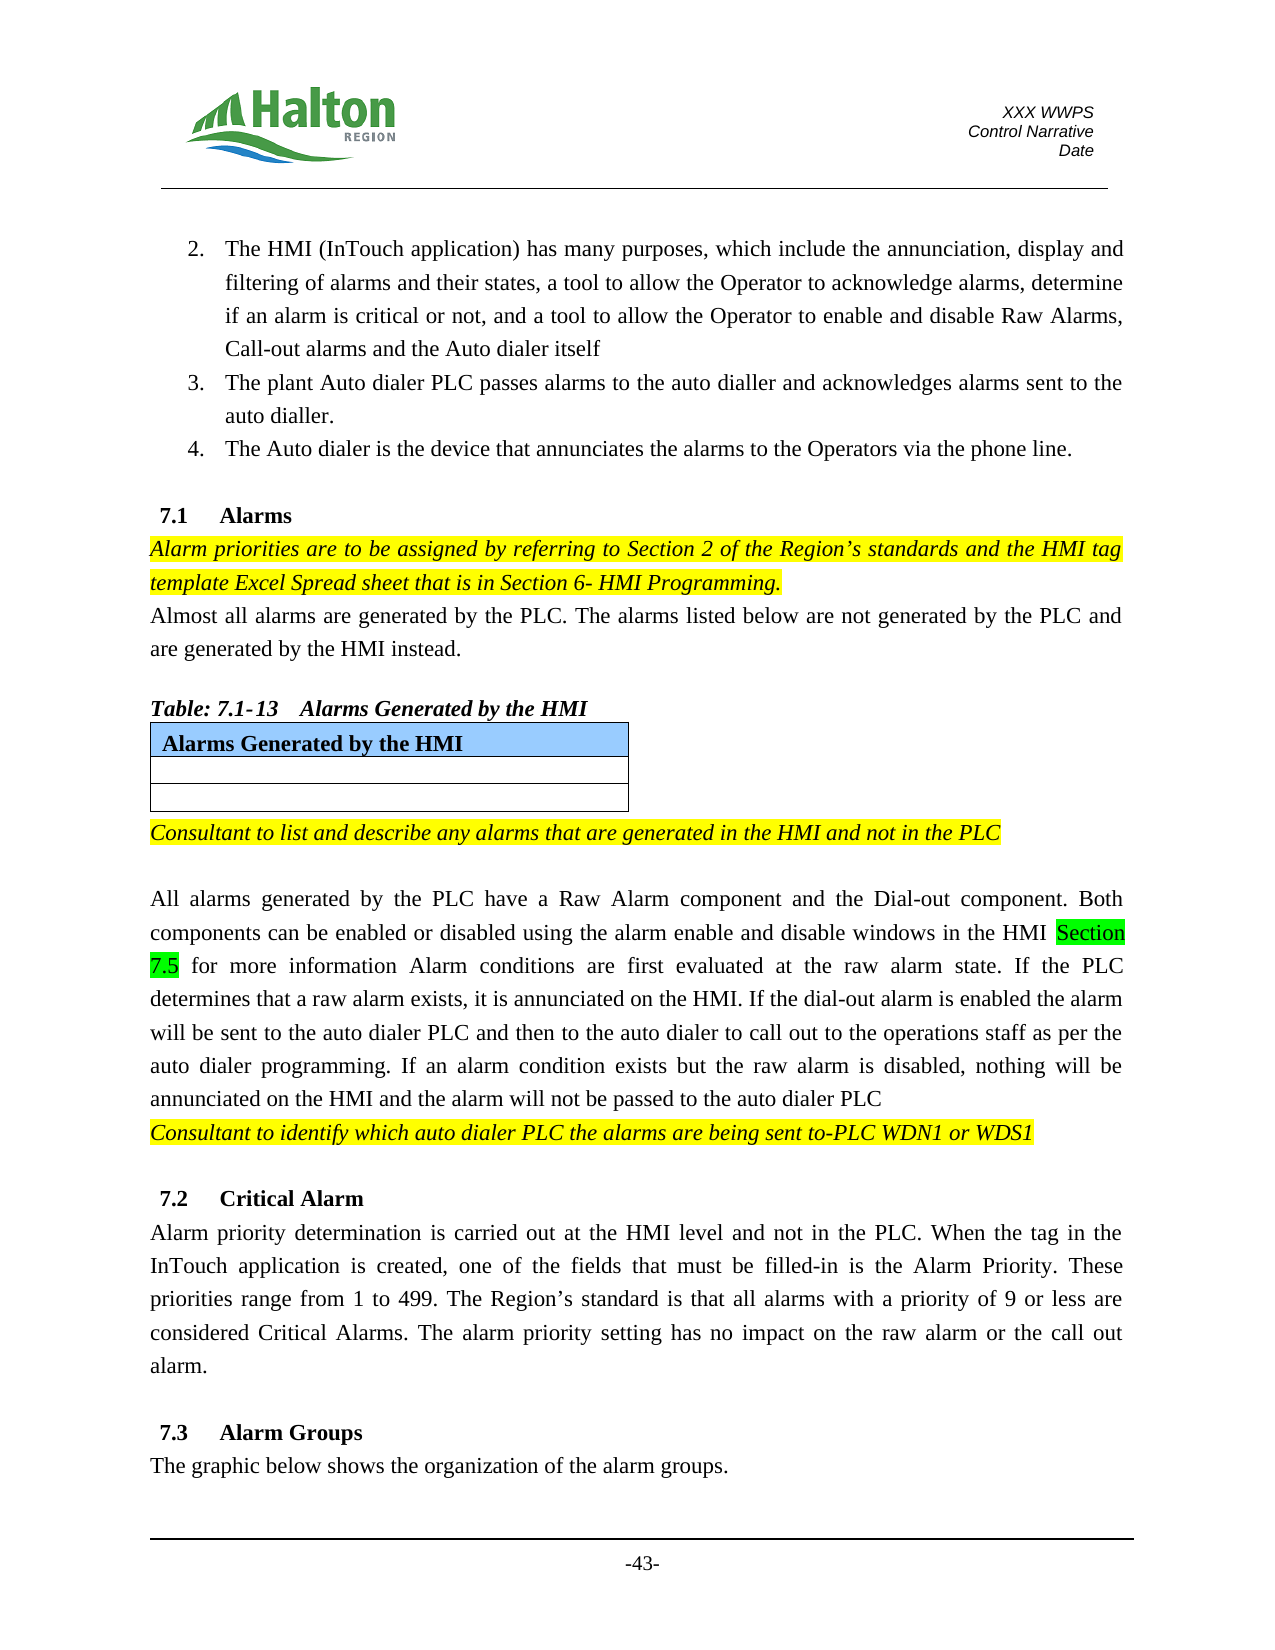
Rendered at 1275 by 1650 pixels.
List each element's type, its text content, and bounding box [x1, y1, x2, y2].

text Alarm priorities are to be assigned by referring to Section 2 of the Region’s standards and the HMI tag template Excel Spread sheet that is in Section 6- HMI Programming. [150, 528, 1125, 595]
list The Auto dialer is the device that annunciates the alarms to the Operators via the phone line. [187, 428, 1125, 462]
text Consultant to identify which auto dialer PLC the alarms are being sent to-PLC WDN1 or WDS1 [150, 1112, 1125, 1145]
picture [172, 75, 414, 177]
text Almost all alarms are generated by the PLC. The alarms listed below are not generated by the PLC and are generated by the HMI instead. [150, 595, 1125, 662]
subtitle Alarm Groups [159, 1412, 1125, 1445]
list The HMI (InTouch application) has many purposes, which include the annunciation, display and filtering of alarms and their states, a tool to allow the Operator to acknowledge alarms, determine if an alarm is critical or not, and a tool to allow the Operator to enable and disable Raw Alarms, Call-out alarms and the Auto dialer itself [187, 228, 1125, 362]
table_cell [151, 784, 628, 811]
text All alarms generated by the PLC have a Raw Alarm component and the Dial-out component. Both components can be enabled or disabled using the alarm enable and disable windows in the HMI Section 7.5 for more information Alarm conditions are first evaluated at the raw alarm state. If the PLC determines that a raw alarm exists, it is annunciated on the HMI. If the dial-out alarm is enabled the alarm will be sent to the auto dialer PLC and then to the auto dialer to call out to the operations staff as per the auto dialer programming. If an alarm condition exists but the raw alarm is disabled, nothing will be annunciated on the HMI and the alarm will not be passed to the auto dialer PLC [150, 878, 1125, 1112]
list The plant Auto dialer PLC passes alarms to the auto dialler and acknowledges alarms sent to the auto dialler. [187, 362, 1125, 428]
table_cell [151, 757, 628, 783]
text The graphic below shows the organization of the alarm groups. [150, 1445, 1125, 1478]
text Alarm priority determination is carried out at the HMI level and not in the PLC. When the tag in the InTouch application is created, one of the fields that must be filled-in is the Alarm Priority. These priorities range from 1 to 499. The Region’s standard is that all alarms with a priority of 9 or less are considered Critical Alarms. The alarm priority setting has no impact on the raw alarm or the call out alarm. [150, 1212, 1125, 1378]
text Consultant to list and describe any alarms that are generated in the HMI and not in the PLC [150, 812, 1125, 845]
table_header Alarms Generated by the HMI [151, 723, 628, 756]
subtitle Alarms [159, 495, 1125, 528]
subtitle Critical Alarm [159, 1178, 1125, 1212]
